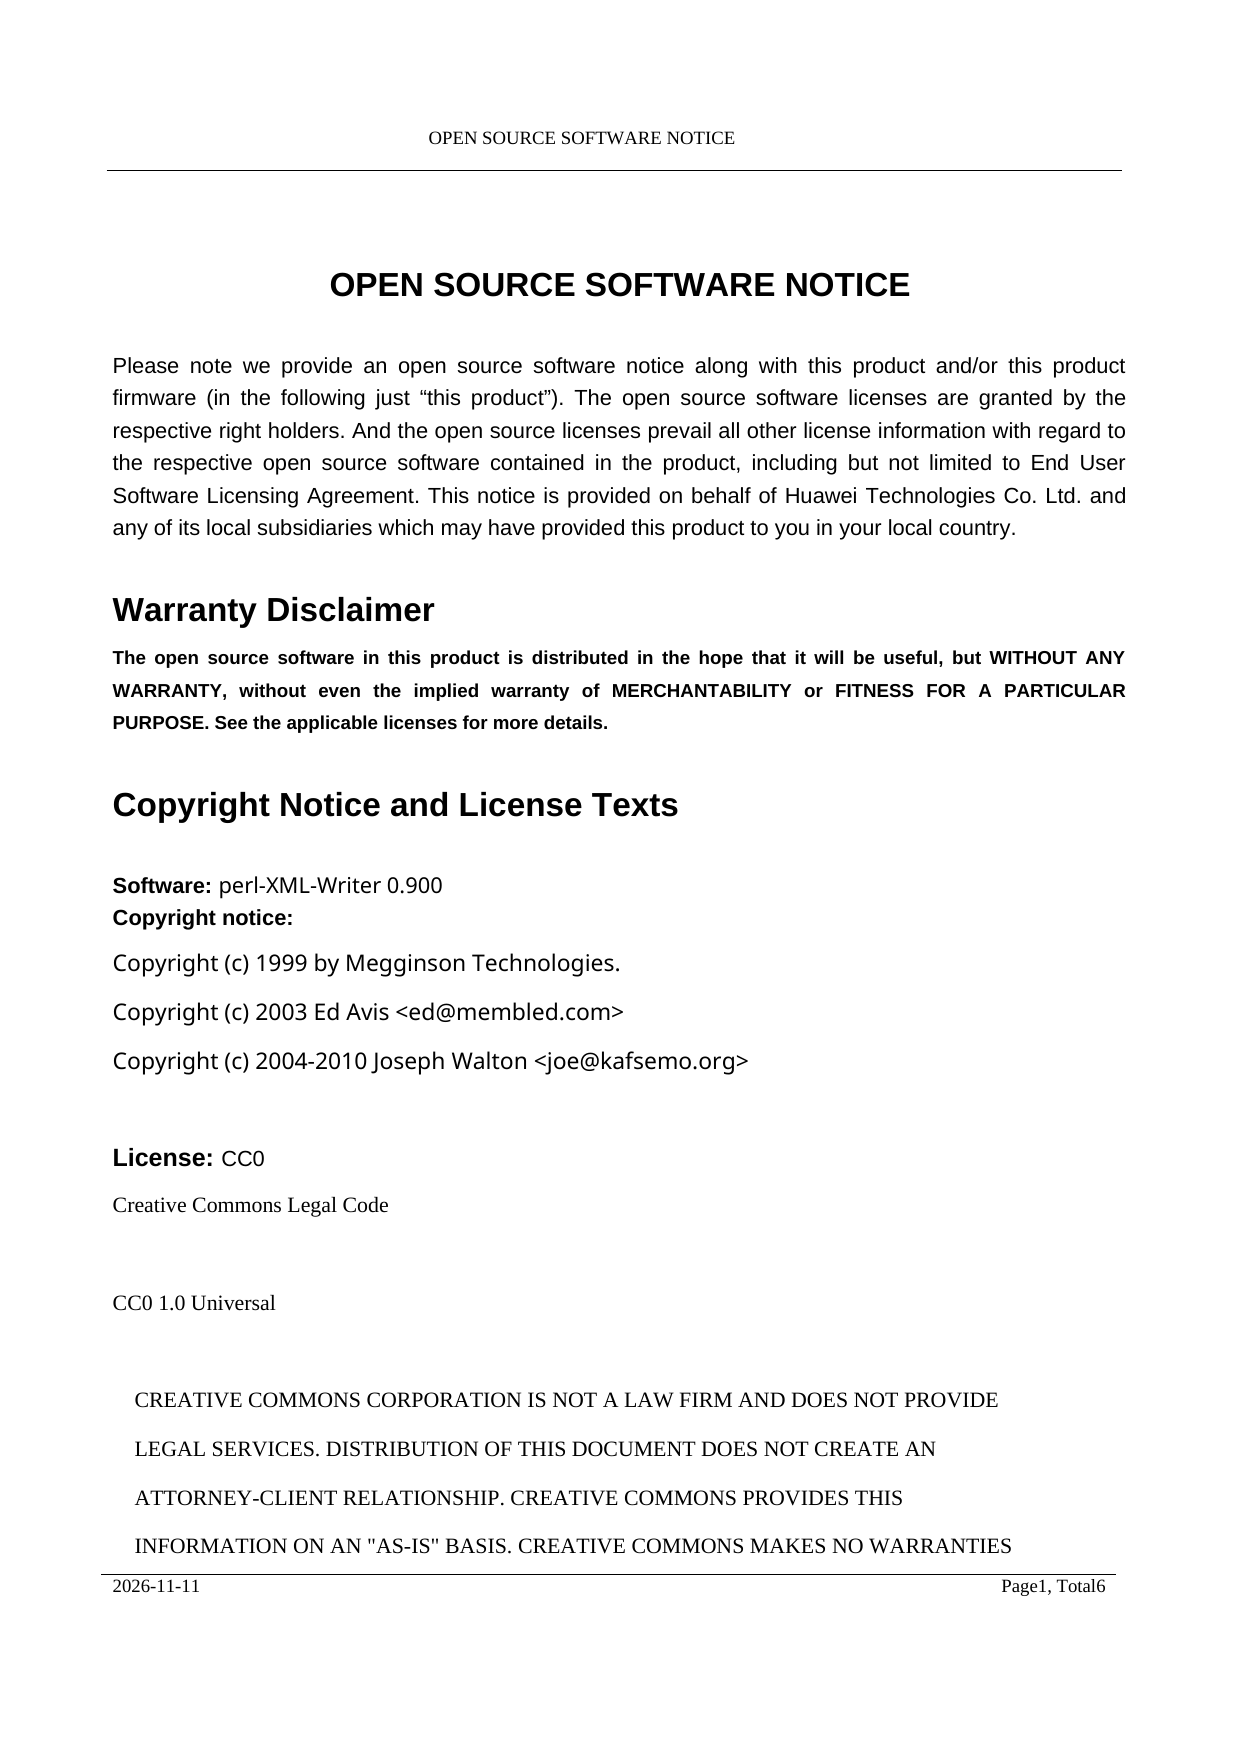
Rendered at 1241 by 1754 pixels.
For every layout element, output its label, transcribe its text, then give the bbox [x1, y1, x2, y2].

text Copyright notice: [112, 901, 1128, 934]
text Copyright Notice and License Texts [112, 771, 1128, 836]
text Software: perl-XML-Writer 0.900 [112, 869, 1128, 901]
text The open source software in this product is distributed in the hope that it will be useful, but WITHOUT ANY WARRANTY, without even the implied warranty of MERCHANTABILITY or FITNESS FOR A PARTICULAR PURPOSE. See the applicable licenses for more details. [112, 641, 1128, 739]
text Warranty Disclaimer [112, 576, 1128, 641]
text Please note we provide an open source software notice along with this product and/or this product firmware (in the following just “this product”). The open source software licenses are granted by the respective right holders. And the open source licenses prevail all other license information with regard to the respective open source software contained in the product, including but not limited to End User Software Licensing Agreement. This notice is provided on behalf of Huawei Technologies Co. Ltd. and any of its local subsidiaries which may have provided this product to you in your local country. [112, 349, 1128, 544]
text License: CC0 [112, 1142, 1128, 1174]
text Copyright (c) 1999 by Megginson Technologies. Copyright (c) 2003 Ed Avis <ed@membled.com> Copyright (c) 2004-2010 Joseph Walton <joe@kafsemo.org> [112, 947, 1128, 1125]
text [112, 1188, 1128, 1562]
text OPEN SOURCE SOFTWARE NOTICE [112, 251, 1128, 316]
